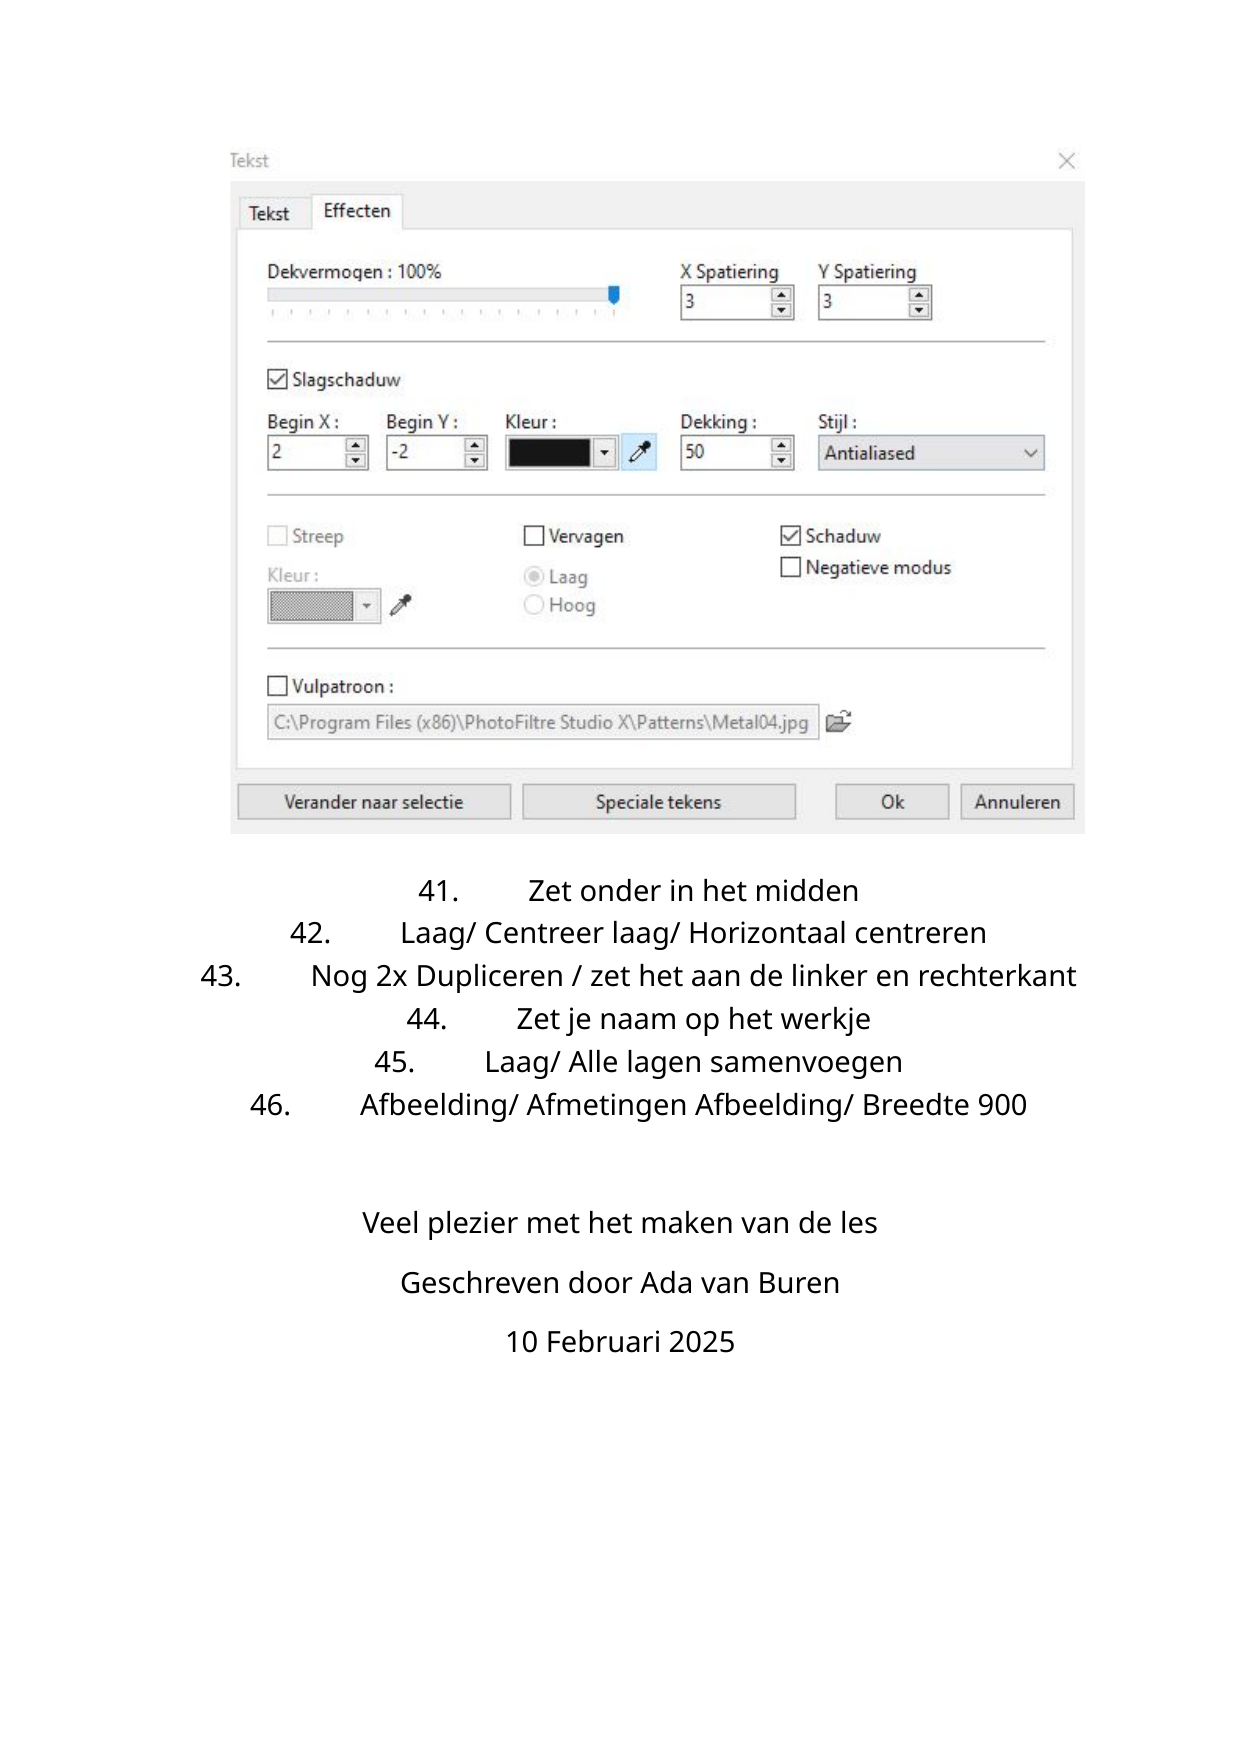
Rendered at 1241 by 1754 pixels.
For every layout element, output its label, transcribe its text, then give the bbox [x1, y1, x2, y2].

text Geschreven door Ada van Buren [148, 1262, 1093, 1302]
text Veel plezier met het maken van de les [148, 1203, 1093, 1242]
list Zet onder in het midden [185, 870, 1093, 909]
list Afbeelding/ Afmetingen Afbeelding/ Breedte 900 [185, 1084, 1093, 1123]
list Laag/ Centreer laag/ Horizontaal centreren [185, 913, 1093, 952]
text 10 Februari 2025 [148, 1322, 1093, 1361]
list Nog 2x Dupliceren / zet het aan de linker en rechterkant [185, 955, 1093, 995]
picture [230, 147, 1085, 834]
list Zet je naam op het werkje [185, 998, 1093, 1038]
list Laag/ Alle lagen samenvoegen [185, 1041, 1093, 1081]
